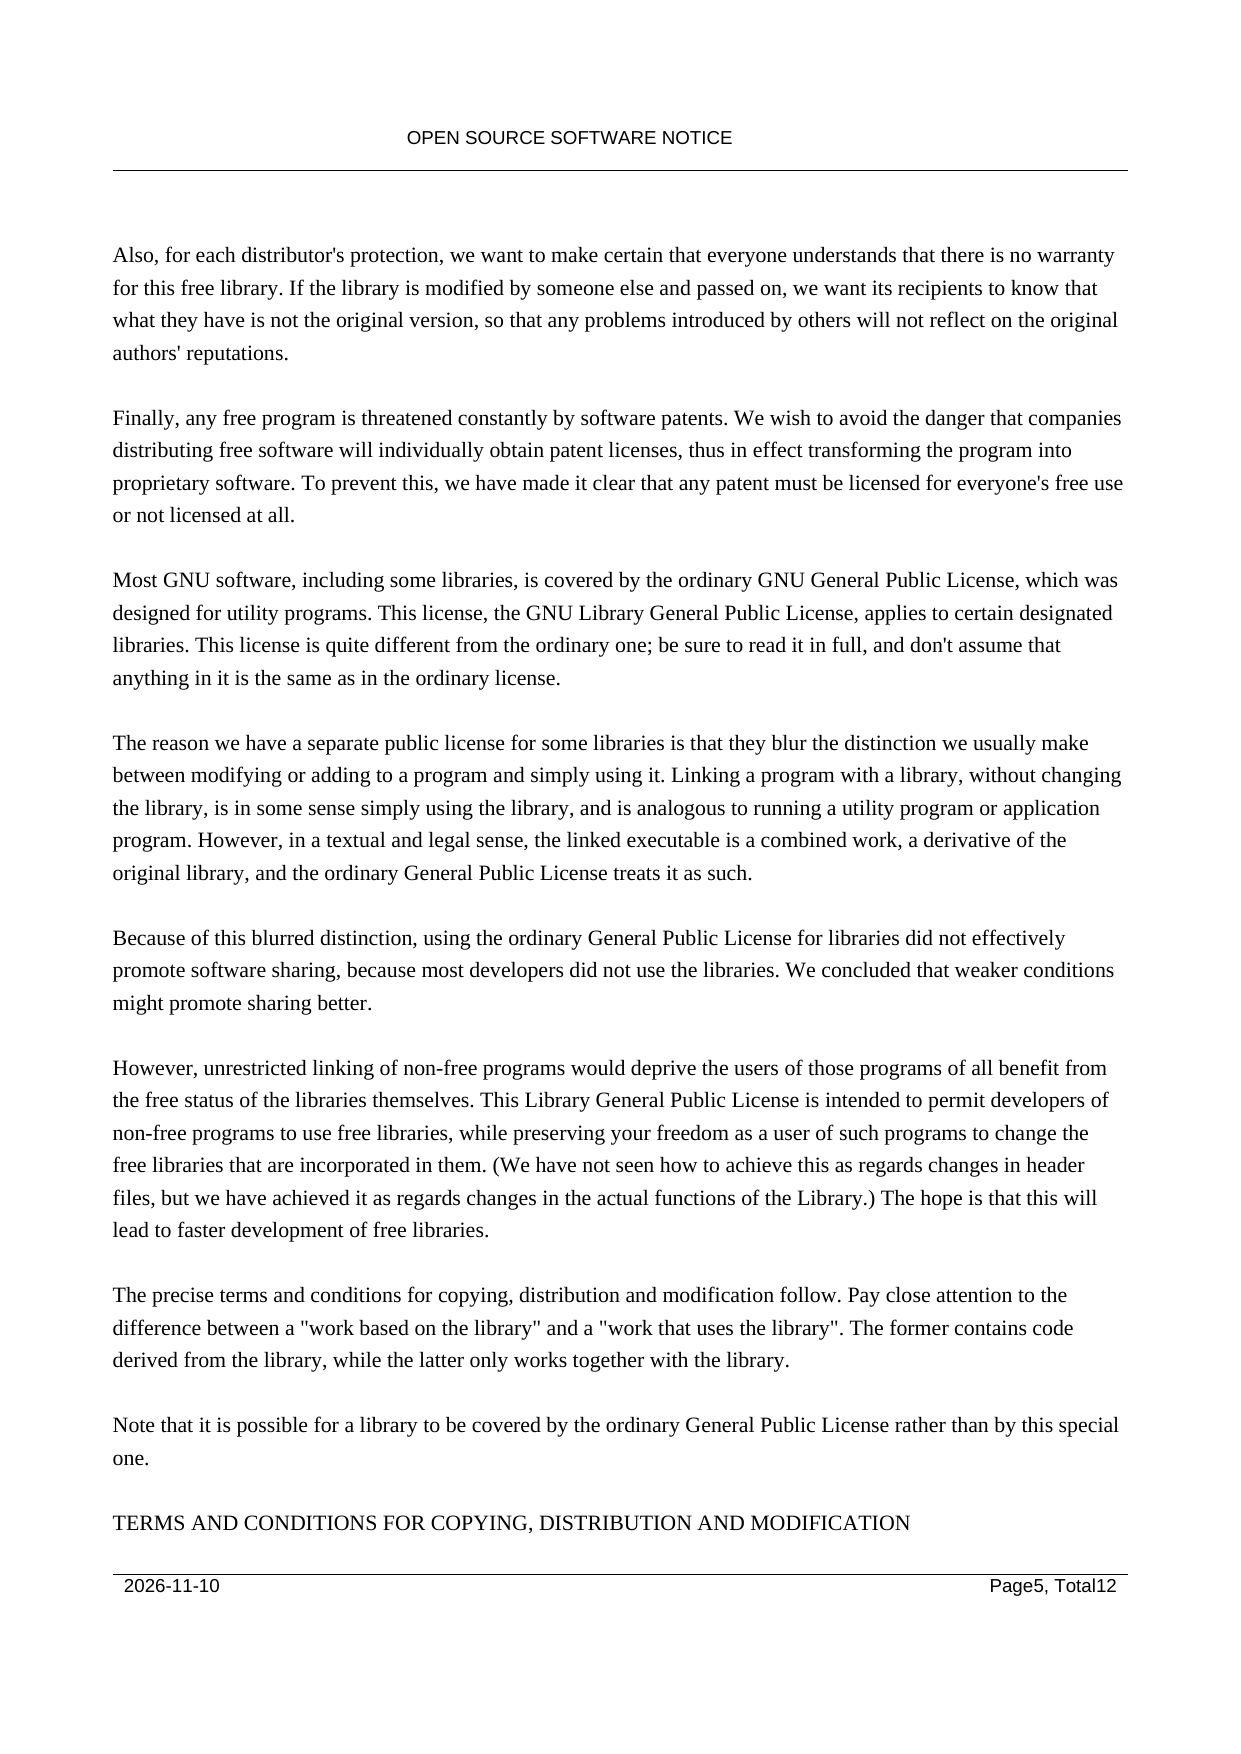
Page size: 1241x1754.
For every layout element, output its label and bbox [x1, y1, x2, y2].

text [112, 206, 1128, 1539]
